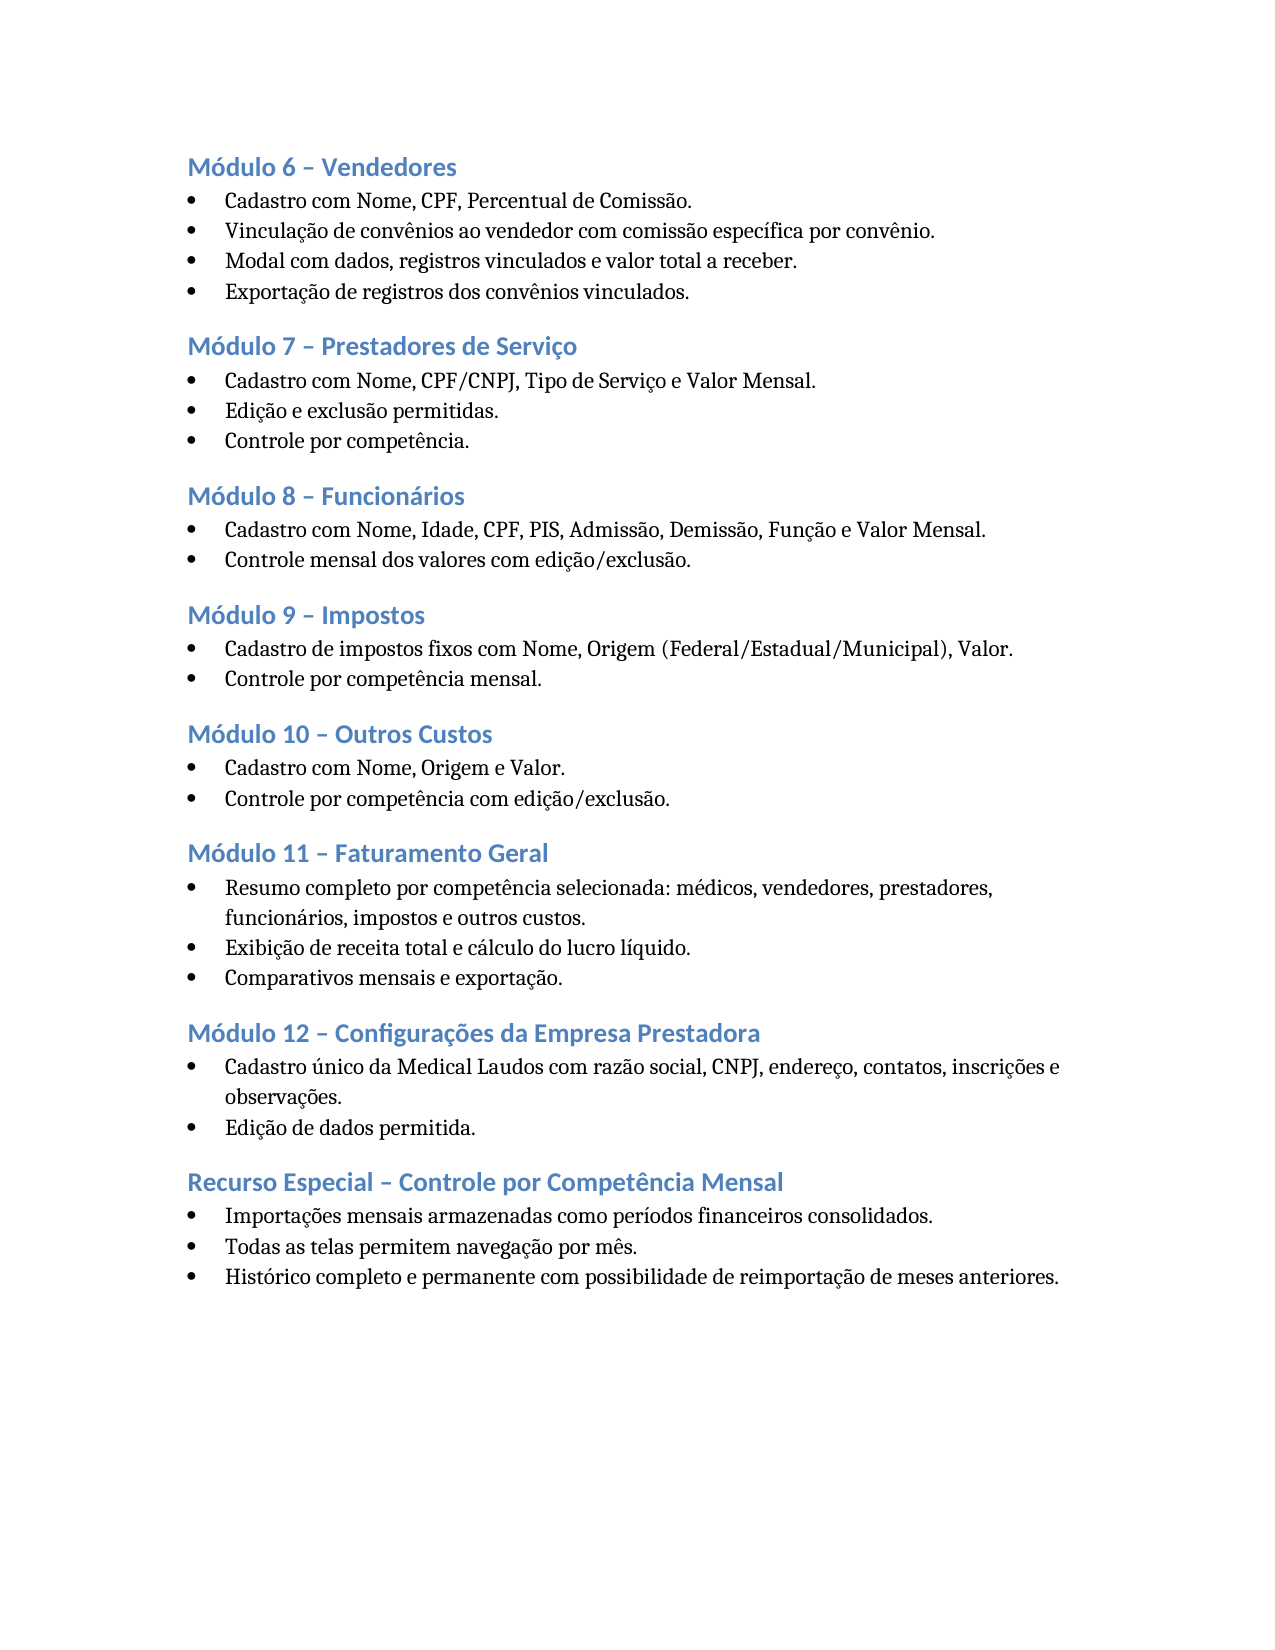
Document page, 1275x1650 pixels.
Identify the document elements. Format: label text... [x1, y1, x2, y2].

subtitle Módulo 12 – Configurações da Empresa Prestadora [187, 1016, 1087, 1049]
subtitle Módulo 10 – Outros Custos [187, 717, 1087, 750]
list Edição de dados permitida. [187, 1114, 1087, 1141]
subtitle Módulo 8 – Funcionários [187, 479, 1087, 512]
list Controle por competência. [187, 428, 1087, 454]
list Exportação de registros dos convênios vinculados. [187, 278, 1087, 305]
list Cadastro de impostos fixos com Nome, Origem (Federal/Estadual/Municipal), Valor. [187, 636, 1087, 662]
list Controle por competência com edição/exclusão. [187, 785, 1087, 812]
list Todas as telas permitem navegação por mês. [187, 1233, 1087, 1260]
list Cadastro com Nome, CPF, Percentual de Comissão. [187, 188, 1087, 214]
subtitle Recurso Especial – Controle por Competência Mensal [187, 1165, 1087, 1198]
subtitle Módulo 9 – Impostos [187, 598, 1087, 631]
subtitle Módulo 11 – Faturamento Geral [187, 836, 1087, 869]
list Histórico completo e permanente com possibilidade de reimportação de meses anteriores. [187, 1264, 1087, 1290]
list Cadastro único da Medical Laudos com razão social, CNPJ, endereço, contatos, inscrições e observações. [187, 1054, 1087, 1111]
list Controle mensal dos valores com edição/exclusão. [187, 547, 1087, 573]
list Cadastro com Nome, CPF/CNPJ, Tipo de Serviço e Valor Mensal. [187, 367, 1087, 394]
list Exibição de receita total e cálculo do lucro líquido. [187, 935, 1087, 961]
list Cadastro com Nome, Origem e Valor. [187, 755, 1087, 782]
list Edição e exclusão permitidas. [187, 398, 1087, 424]
list Importações mensais armazenadas como períodos financeiros consolidados. [187, 1203, 1087, 1230]
list Vinculação de convênios ao vendedor com comissão específica por convênio. [187, 218, 1087, 244]
subtitle Módulo 6 – Vendedores [187, 150, 1087, 183]
list Cadastro com Nome, Idade, CPF, PIS, Admissão, Demissão, Função e Valor Mensal. [187, 517, 1087, 543]
subtitle Módulo 7 – Prestadores de Serviço [187, 329, 1087, 363]
list Controle por competência mensal. [187, 666, 1087, 693]
list Comparativos mensais e exportação. [187, 965, 1087, 991]
list Modal com dados, registros vinculados e valor total a receber. [187, 248, 1087, 275]
list Resumo completo por competência selecionada: médicos, vendedores, prestadores, funcionários, impostos e outros custos. [187, 874, 1087, 931]
